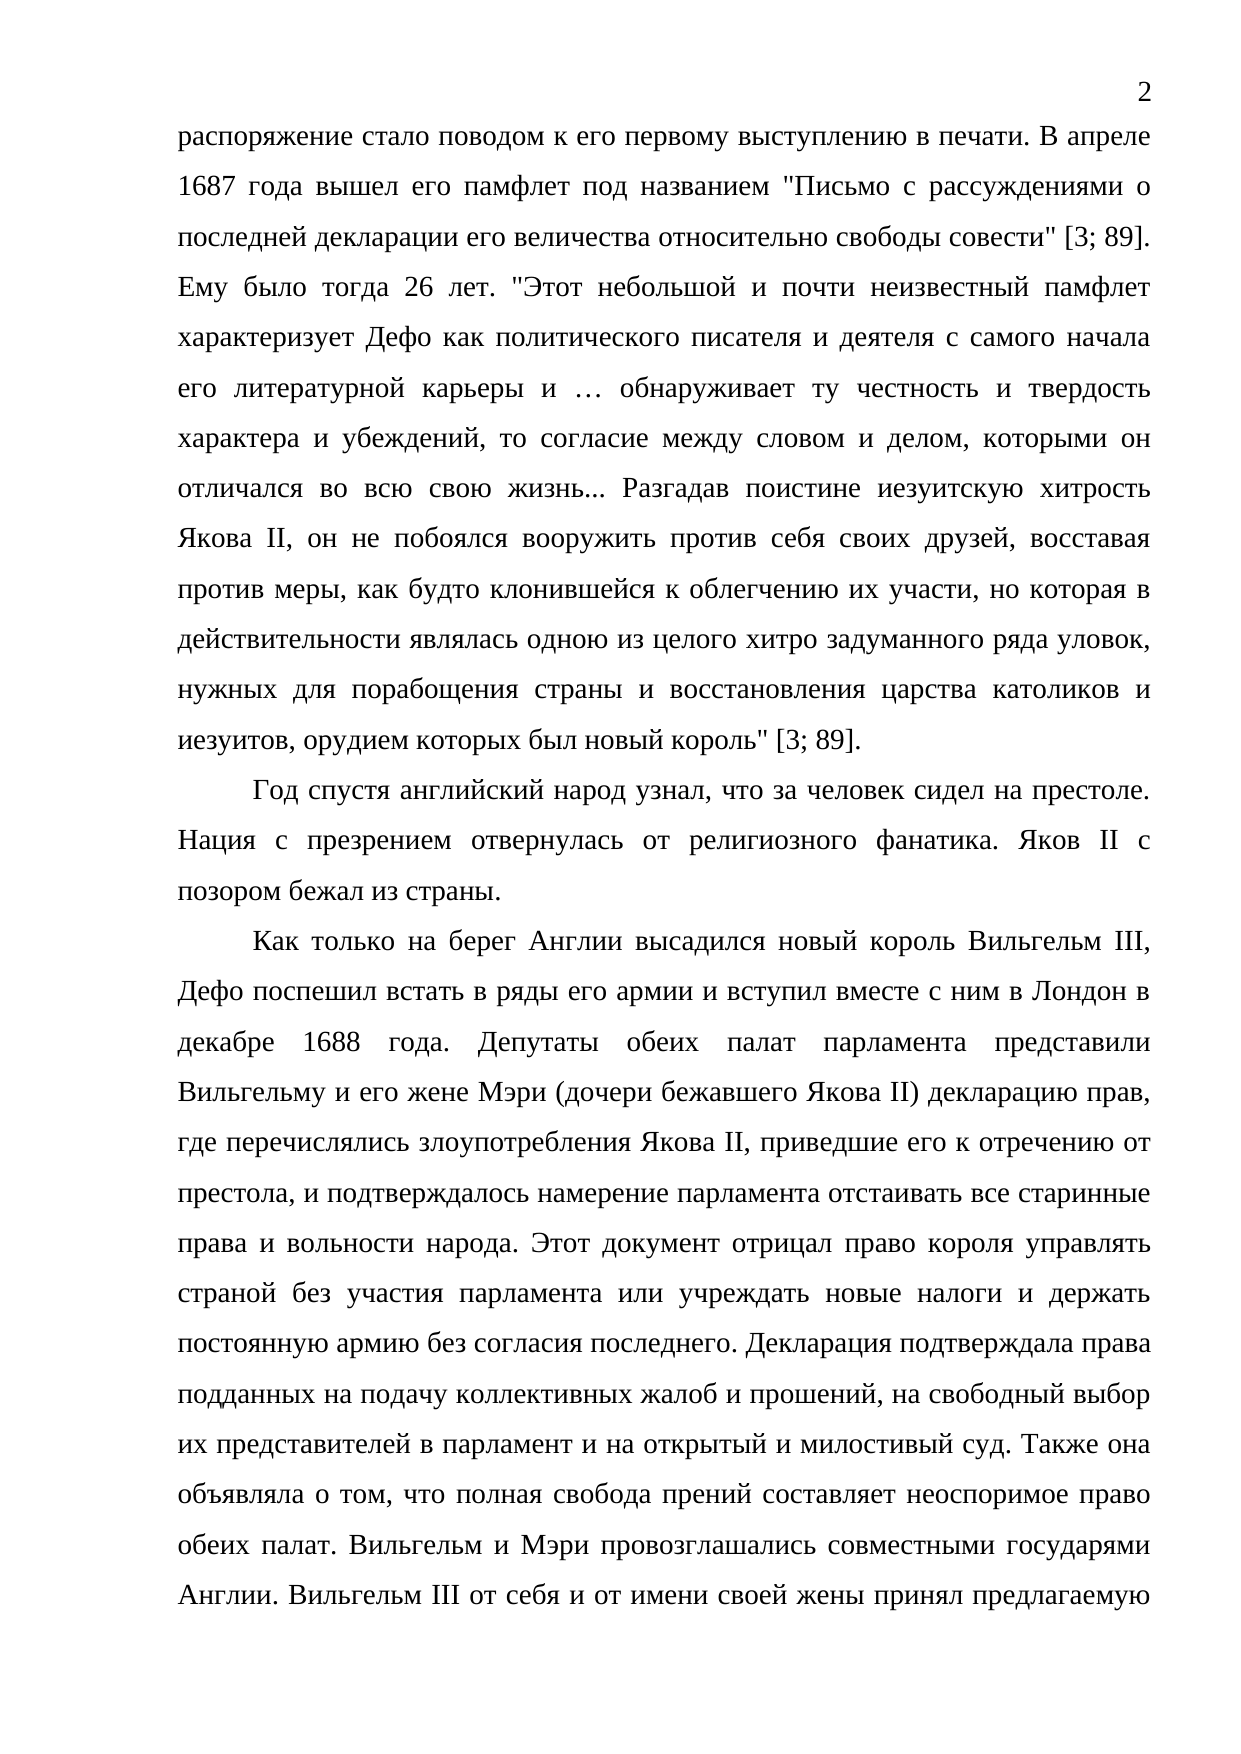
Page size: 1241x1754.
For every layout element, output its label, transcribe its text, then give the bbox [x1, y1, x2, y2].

text Год спустя английский народ узнал, что за человек сидел на престоле. Нация с презрением отвернулась от религиозного фанатика. Яков II с позором бежал из страны. [177, 772, 1152, 906]
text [177, 118, 1152, 755]
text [177, 923, 1152, 1611]
